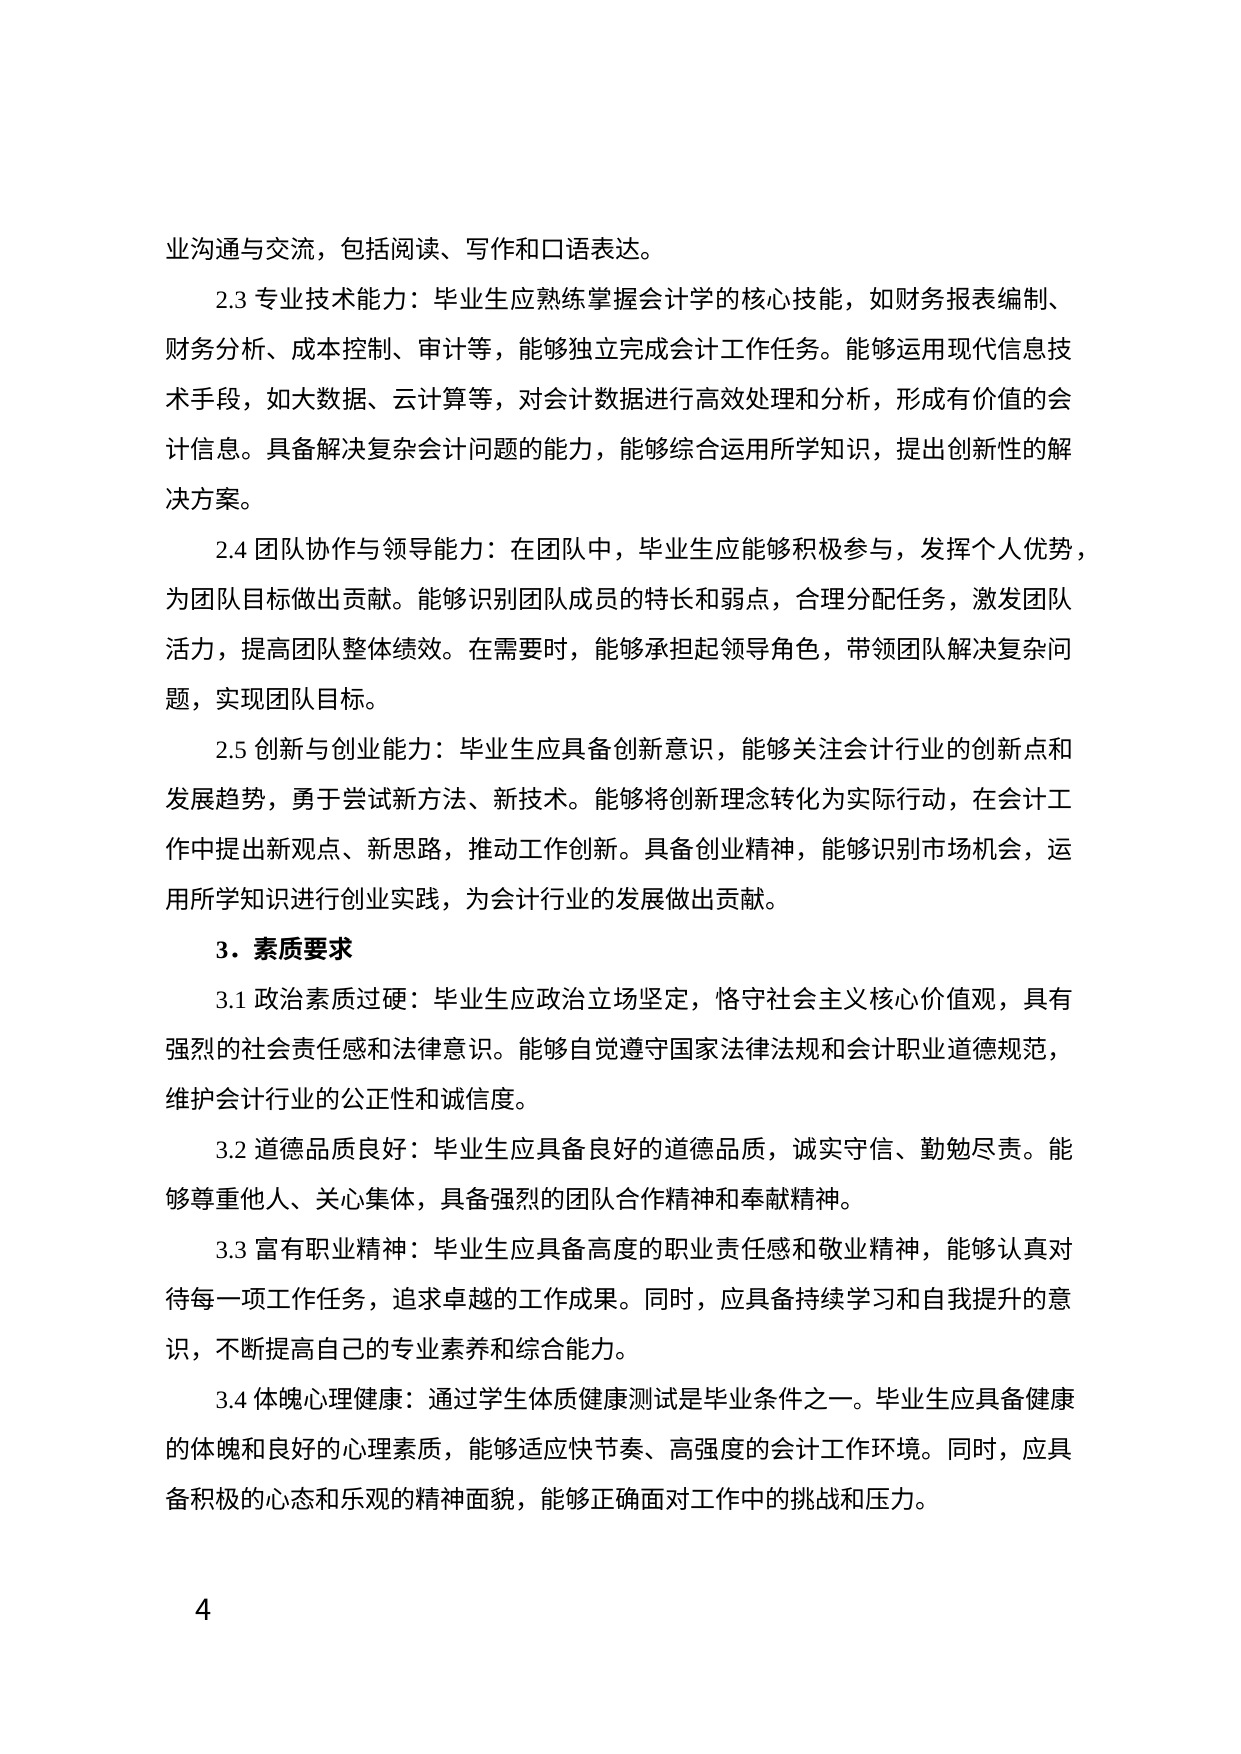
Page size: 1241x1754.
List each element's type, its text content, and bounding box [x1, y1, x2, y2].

text 3.3 富有职业精神：毕业生应具备高度的职业责任感和敬业精神，能够认真对待每一项工作任务，追求卓越的工作成果。同时，应具备持续学习和自我提升的意识，不断提高自己的专业素养和综合能力。 [165, 1218, 1075, 1368]
text 3.4 体魄心理健康：通过学生体质健康测试是毕业条件之一。毕业生应具备健康的体魄和良好的心理素质，能够适应快节奏、高强度的会计工作环境。同时，应具备积极的心态和乐观的精神面貌，能够正确面对工作中的挑战和压力。 [165, 1368, 1075, 1518]
text 2.3 专业技术能力：毕业生应熟练掌握会计学的核心技能，如财务报表编制、财务分析、成本控制、审计等，能够独立完成会计工作任务。能够运用现代信息技术手段，如大数据、云计算等，对会计数据进行高效处理和分析，形成有价值的会计信息。具备解决复杂会计问题的能力，能够综合运用所学知识，提出创新性的解决方案。 [165, 268, 1075, 518]
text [165, 218, 1075, 268]
text 2.5 创新与创业能力：毕业生应具备创新意识，能够关注会计行业的创新点和发展趋势，勇于尝试新方法、新技术。能够将创新理念转化为实际行动，在会计工作中提出新观点、新思路，推动工作创新。具备创业精神，能够识别市场机会，运用所学知识进行创业实践，为会计行业的发展做出贡献。 [165, 718, 1075, 918]
text 3.2 道德品质良好：毕业生应具备良好的道德品质，诚实守信、勤勉尽责。能够尊重他人、关心集体，具备强烈的团队合作精神和奉献精神。 [165, 1118, 1075, 1218]
text 3.1 政治素质过硬：毕业生应政治立场坚定，恪守社会主义核心价值观，具有强烈的社会责任感和法律意识。能够自觉遵守国家法律法规和会计职业道德规范，维护会计行业的公正性和诚信度。 [165, 968, 1075, 1118]
text 3．素质要求 [165, 918, 1075, 968]
text 2.4 团队协作与领导能力：在团队中，毕业生应能够积极参与，发挥个人优势，为团队目标做出贡献。能够识别团队成员的特长和弱点，合理分配任务，激发团队活力，提高团队整体绩效。在需要时，能够承担起领导角色，带领团队解决复杂问题，实现团队目标。 [165, 518, 1075, 718]
